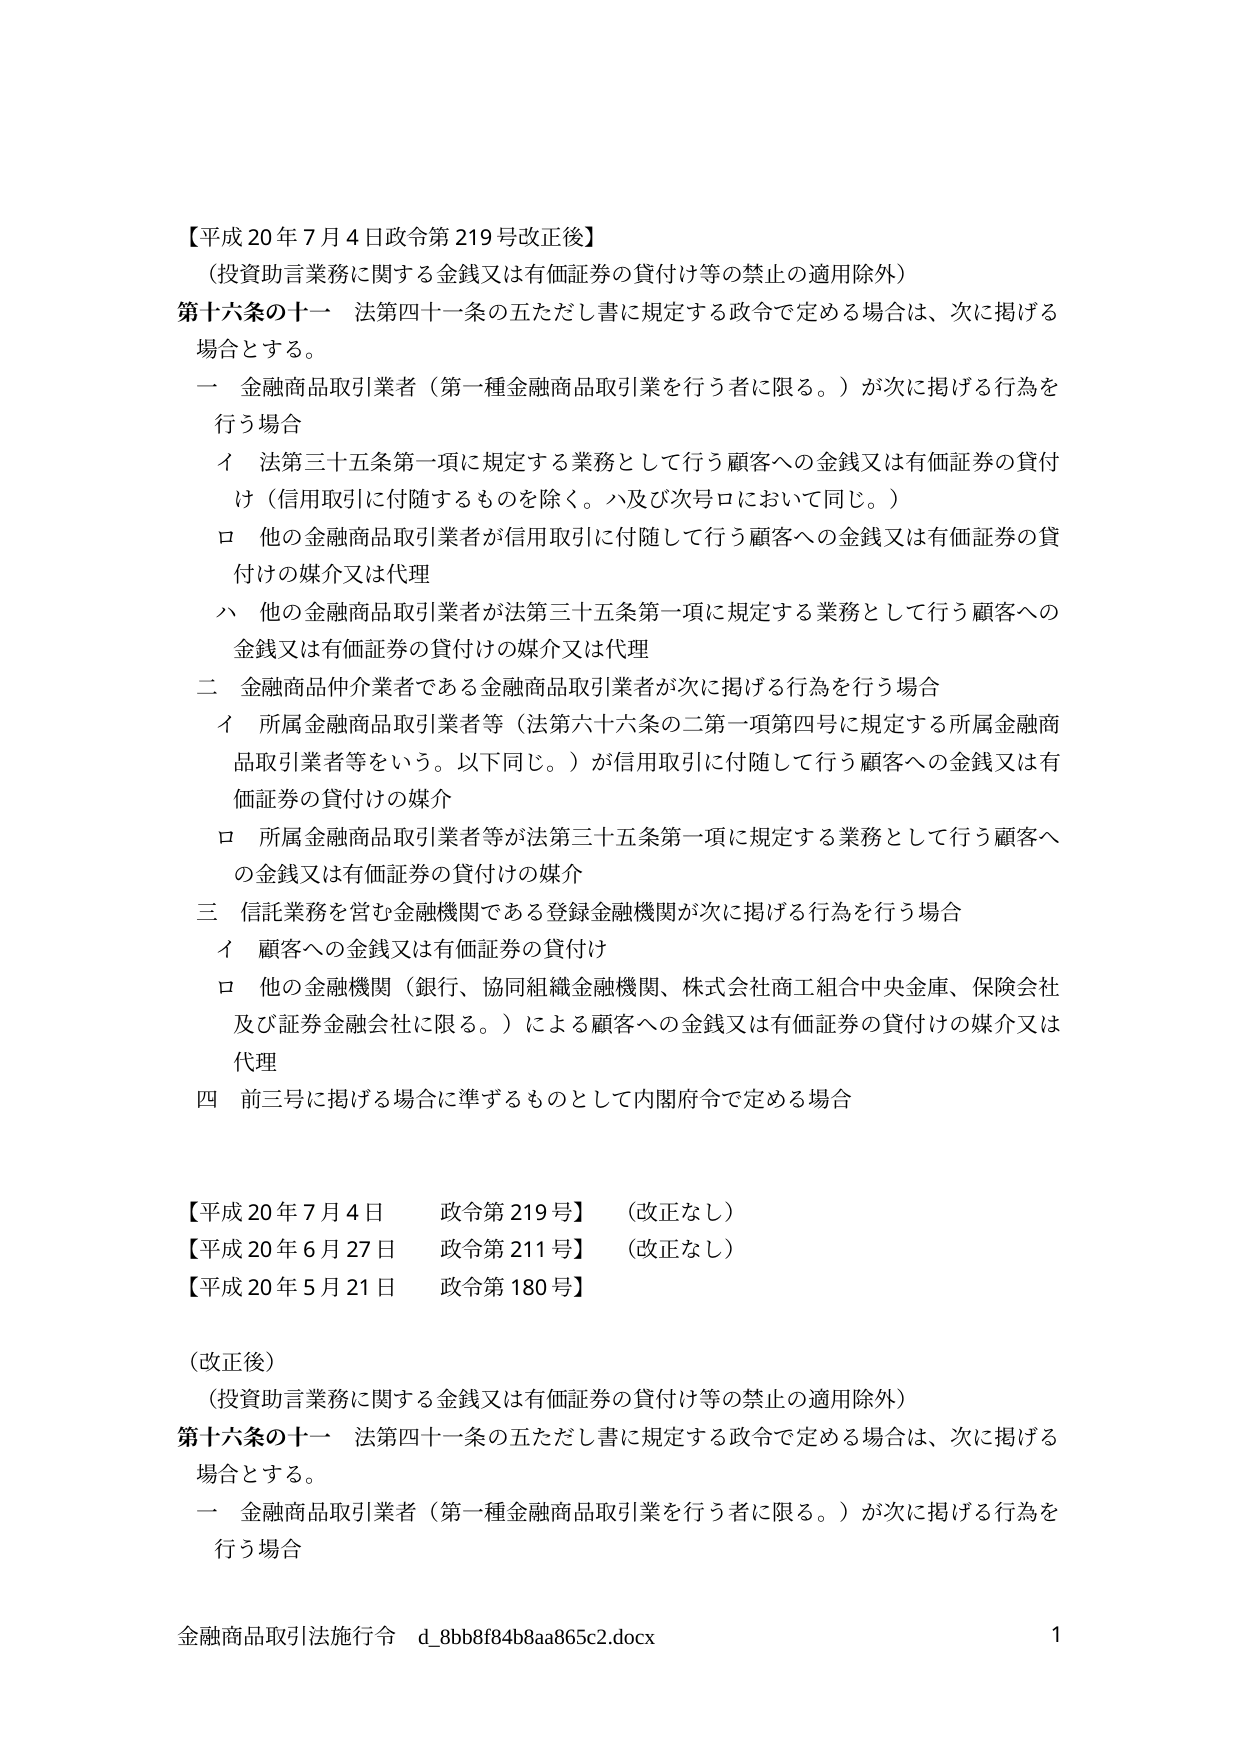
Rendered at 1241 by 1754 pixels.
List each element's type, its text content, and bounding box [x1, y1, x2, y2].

text 【平成20年6月27日 政令第211号】 （改正なし） [177, 1229, 1063, 1267]
text 【平成20年5月21日 政令第180号】 [177, 1267, 1063, 1304]
text 一 金融商品取引業者（第一種金融商品取引業を行う者に限る。）が次に掲げる行為を行う場合 [196, 1492, 1063, 1567]
text ロ 他の金融機関（銀行、協同組織金融機関、株式会社商工組合中央金庫、保険会社及び証券金融会社に限る。）による顧客への金銭又は有価証券の貸付けの媒介又は代理 [215, 967, 1063, 1079]
text （投資助言業務に関する金銭又は有価証券の貸付け等の禁止の適用除外） [196, 1379, 1063, 1417]
text イ 顧客への金銭又は有価証券の貸付け [215, 929, 1063, 967]
text イ 法第三十五条第一項に規定する業務として行う顧客への金銭又は有価証券の貸付け（信用取引に付随するものを除く。ハ及び次号ロにおいて同じ。） [215, 442, 1063, 517]
text イ 所属金融商品取引業者等（法第六十六条の二第一項第四号に規定する所属金融商品取引業者等をいう。以下同じ。）が信用取引に付随して行う顧客への金銭又は有価証券の貸付けの媒介 [215, 704, 1063, 817]
text 第十六条の十一 法第四十一条の五ただし書に規定する政令で定める場合は、次に掲げる場合とする。 [177, 292, 1063, 367]
text ロ 他の金融商品取引業者が信用取引に付随して行う顧客への金銭又は有価証券の貸付けの媒介又は代理 [215, 517, 1063, 592]
text 二 金融商品仲介業者である金融商品取引業者が次に掲げる行為を行う場合 [196, 667, 1063, 704]
text 三 信託業務を営む金融機関である登録金融機関が次に掲げる行為を行う場合 [196, 892, 1063, 929]
text 四 前三号に掲げる場合に準ずるものとして内閣府令で定める場合 [196, 1079, 1063, 1117]
text 【平成20年7月4日政令第219号改正後】 [177, 217, 1063, 254]
text 【平成20年7月4日 政令第219号】 （改正なし） [177, 1192, 1063, 1229]
text ハ 他の金融商品取引業者が法第三十五条第一項に規定する業務として行う顧客への金銭又は有価証券の貸付けの媒介又は代理 [215, 592, 1063, 667]
text （改正後） [177, 1342, 1063, 1379]
text ロ 所属金融商品取引業者等が法第三十五条第一項に規定する業務として行う顧客への金銭又は有価証券の貸付けの媒介 [215, 817, 1063, 892]
text 第十六条の十一 法第四十一条の五ただし書に規定する政令で定める場合は、次に掲げる場合とする。 [177, 1417, 1063, 1492]
text 一 金融商品取引業者（第一種金融商品取引業を行う者に限る。）が次に掲げる行為を行う場合 [196, 367, 1063, 442]
text （投資助言業務に関する金銭又は有価証券の貸付け等の禁止の適用除外） [196, 254, 1063, 292]
